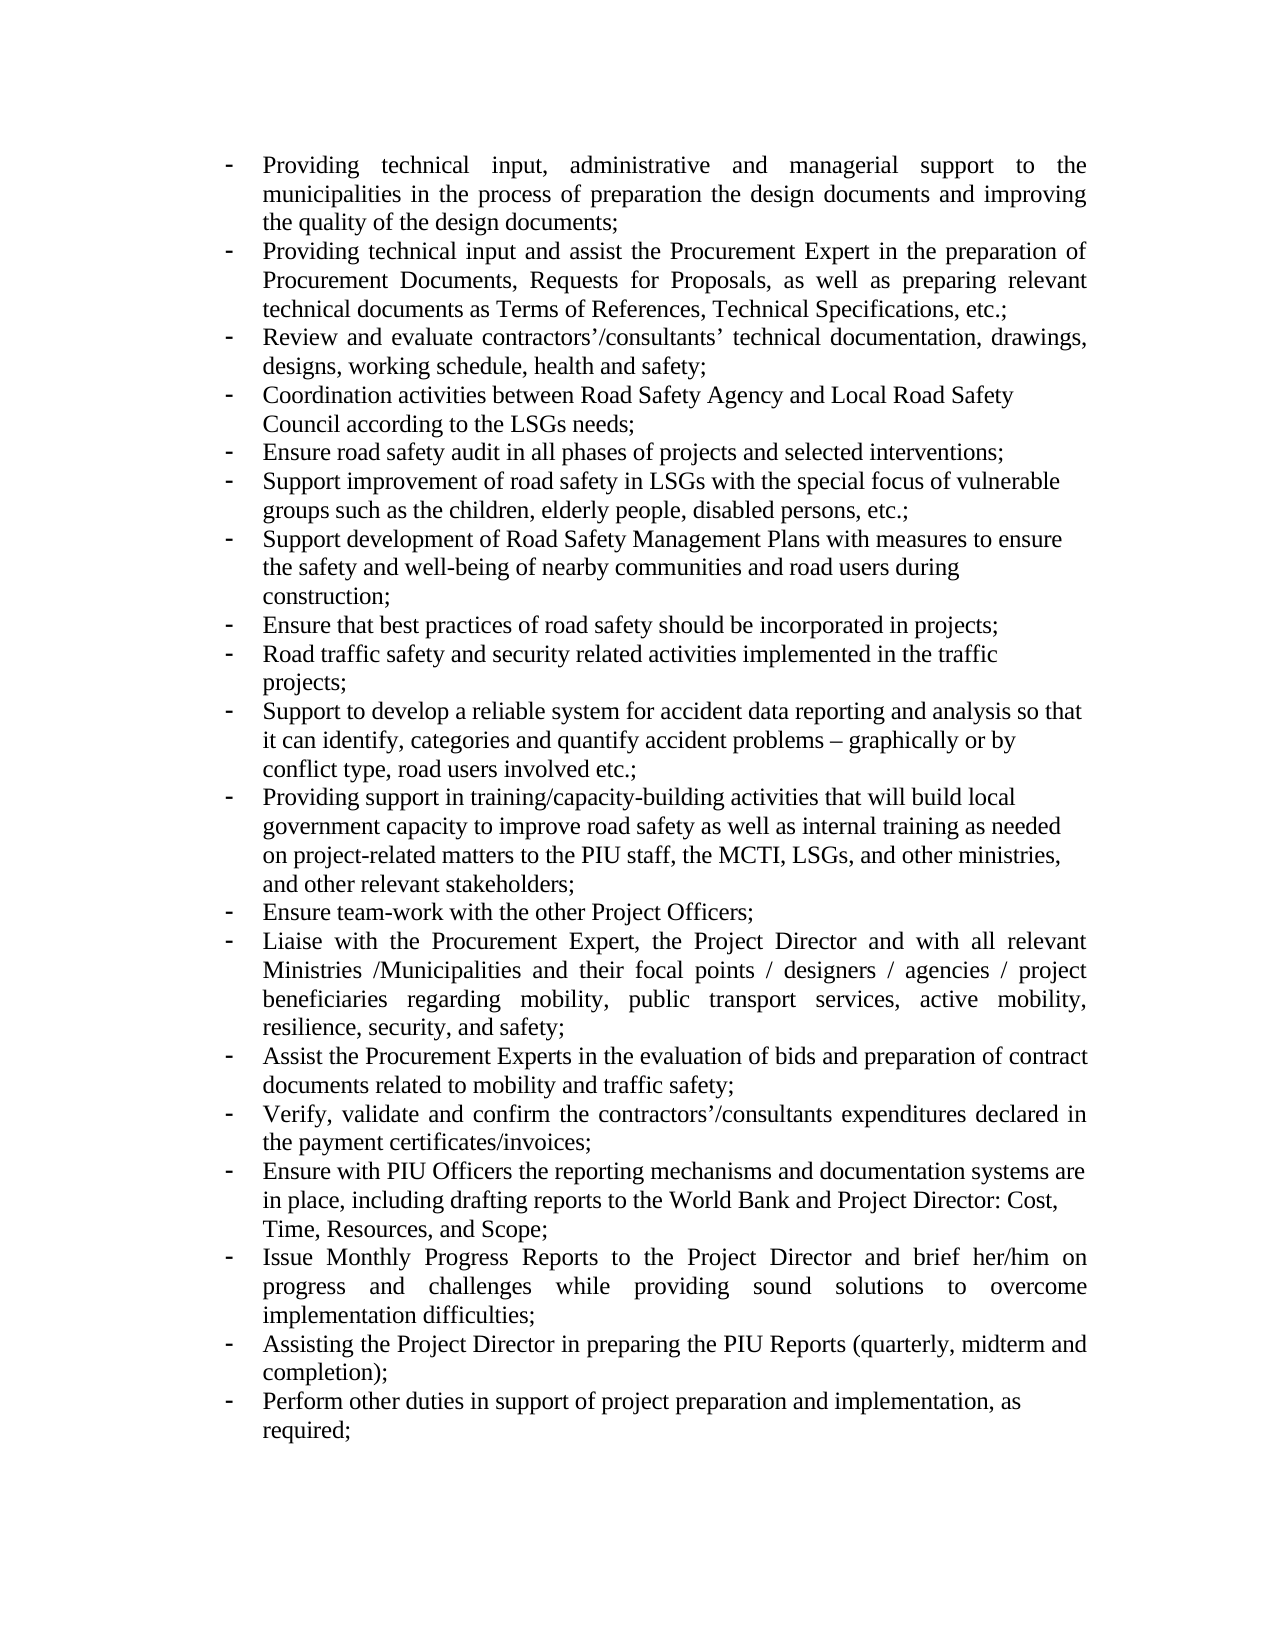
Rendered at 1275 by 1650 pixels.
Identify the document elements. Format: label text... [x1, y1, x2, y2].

list Providing support in training/capacity-building activities that will build local government capacity to improve road safety as well as internal training as needed on project-related matters to the PIU staff, the MCTI, LSGs, and other ministries, and other relevant stakeholders; [225, 782, 1087, 897]
list Providing technical input and assist the Procurement Expert in the preparation of Procurement Documents, Requests for Proposals, as well as preparing relevant technical documents as Terms of References, Technical Specifications, etc.; [225, 236, 1087, 322]
list Review and evaluate contractors’/consultants’ technical documentation, drawings, designs, working schedule, health and safety; [225, 322, 1087, 380]
list Coordination activities between Road Safety Agency and Local Road Safety Council according to the LSGs needs; [225, 380, 1087, 437]
list Ensure with PIU Officers the reporting mechanisms and documentation systems are in place, including drafting reports to the World Bank and Project Director: Cost, Time, Resources, and Scope; [225, 1156, 1087, 1242]
list Ensure that best practices of road safety should be incorporated in projects; [225, 610, 1087, 639]
list Assist the Procurement Experts in the evaluation of bids and preparation of contract documents related to mobility and traffic safety; [225, 1041, 1087, 1099]
list Issue Monthly Progress Reports to the Project Director and brief her/him on progress and challenges while providing sound solutions to overcome implementation difficulties; [225, 1242, 1087, 1329]
list Perform other duties in support of project preparation and implementation, as required; [225, 1386, 1087, 1444]
list Liaise with the Procurement Expert, the Project Director and with all relevant Ministries /Municipalities and their focal points / designers / agencies / project beneficiaries regarding mobility, public transport services, active mobility, resilience, security, and safety; [225, 926, 1087, 1041]
list Support development of Road Safety Management Plans with measures to ensure the safety and well-being of nearby communities and road users during construction; [225, 524, 1087, 610]
list Verify, validate and confirm the contractors’/consultants expenditures declared in the payment certificates/invoices; [225, 1099, 1087, 1156]
list Ensure road safety audit in all phases of projects and selected interventions; [225, 437, 1087, 466]
list Road traffic safety and security related activities implemented in the traffic projects; [225, 639, 1087, 696]
list Assisting the Project Director in preparing the PIU Reports (quarterly, midterm and completion); [225, 1329, 1087, 1386]
list Ensure team-work with the other Project Officers; [225, 897, 1087, 926]
list Providing technical input, administrative and managerial support to the municipalities in the process of preparation the design documents and improving the quality of the design documents; [225, 150, 1087, 236]
list Support improvement of road safety in LSGs with the special focus of vulnerable groups such as the children, elderly people, disabled persons, etc.; [225, 466, 1087, 524]
list Support to develop a reliable system for accident data reporting and analysis so that it can identify, categories and quantify accident problems – graphically or by conflict type, road users involved etc.; [225, 696, 1087, 782]
